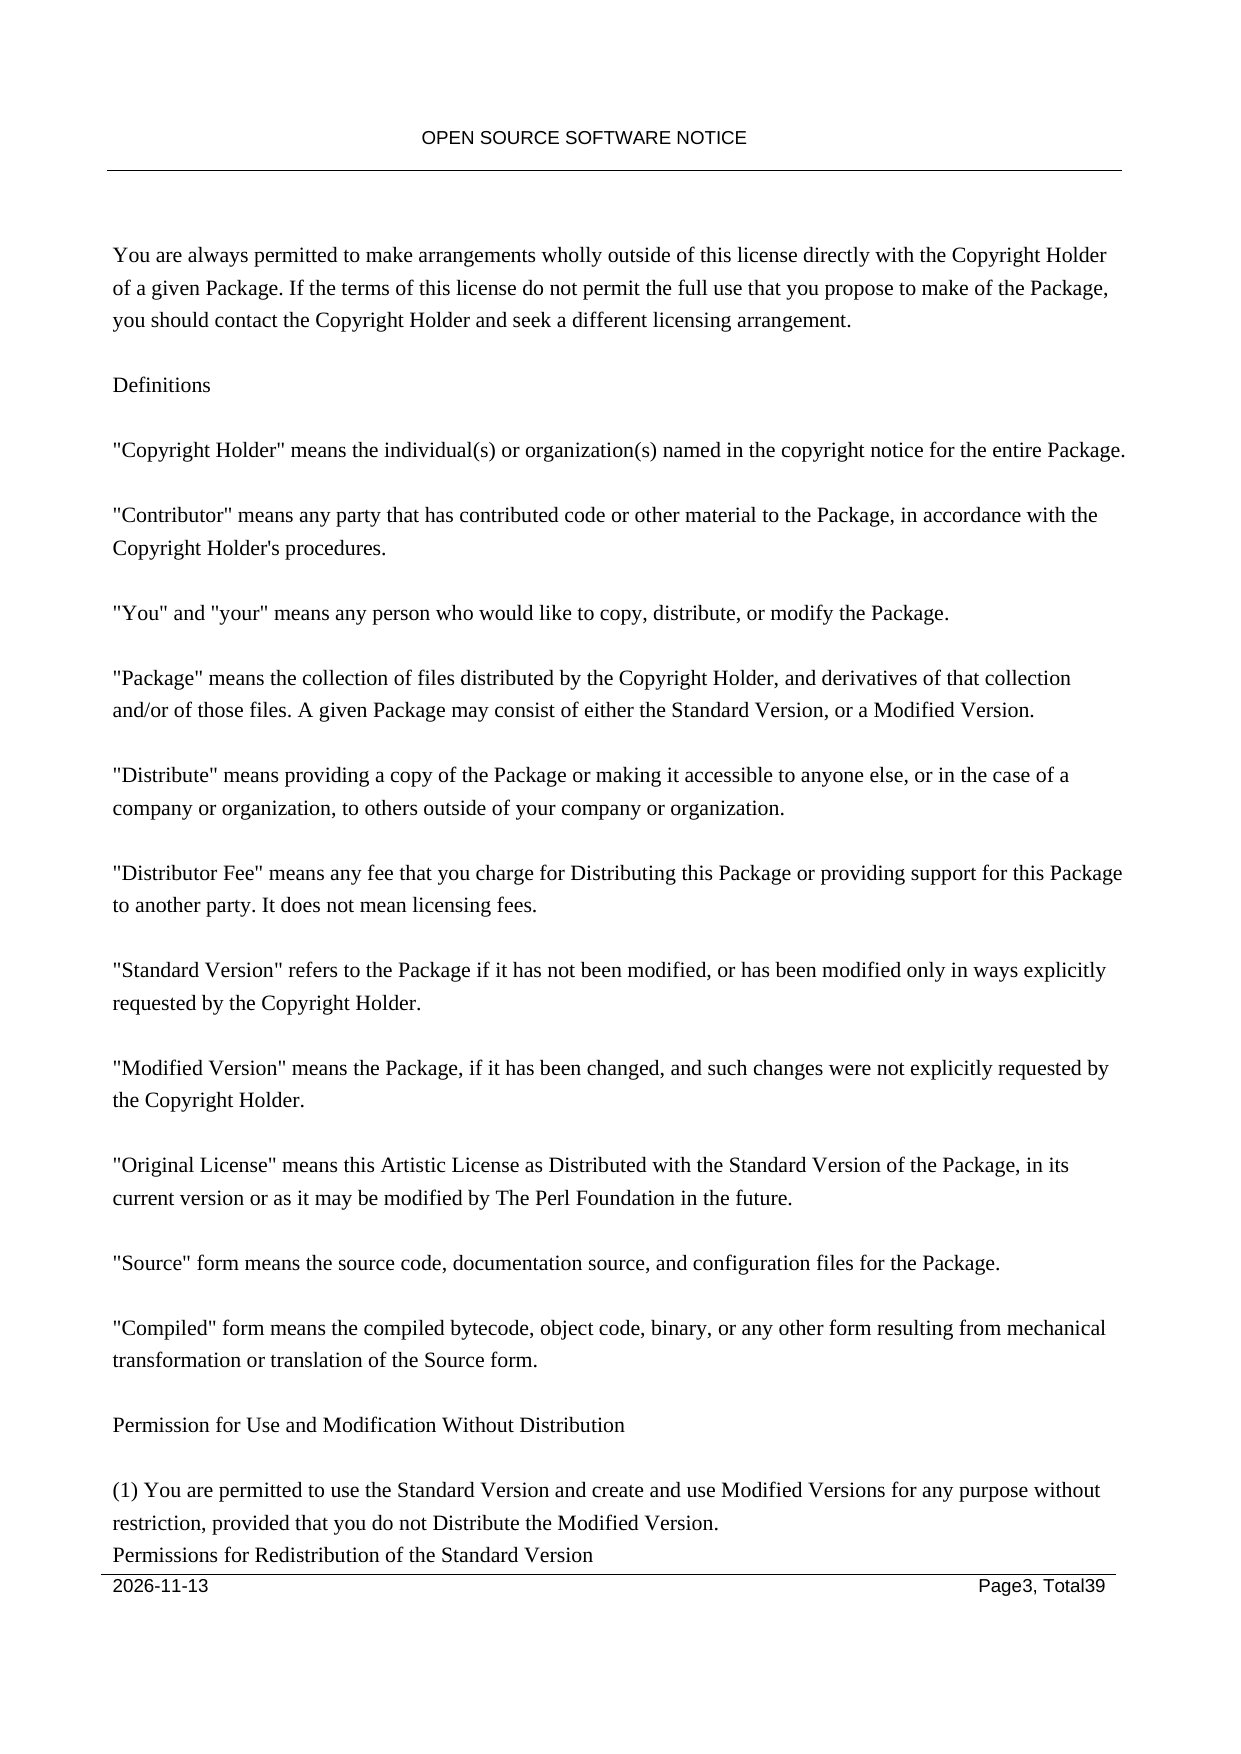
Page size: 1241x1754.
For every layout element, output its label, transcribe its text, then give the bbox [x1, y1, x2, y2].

text "You" and "your" means any person who would like to copy, distribute, or modify the Package. [112, 596, 1128, 629]
text "Compiled" form means the compiled bytecode, object code, binary, or any other form resulting from mechanical transformation or translation of the Source form. [112, 1311, 1128, 1376]
text Permission for Use and Modification Without Distribution [112, 1409, 1128, 1441]
text You are always permitted to make arrangements wholly outside of this license directly with the Copyright Holder of a given Package. If the terms of this license do not permit the full use that you propose to make of the Package, you should contact the Copyright Holder and seek a different licensing arrangement. [112, 239, 1128, 336]
text (1) You are permitted to use the Standard Version and create and use Modified Versions for any purpose without restriction, provided that you do not Distribute the Modified Version. [112, 1474, 1128, 1539]
text "Standard Version" refers to the Package if it has not been modified, or has been modified only in ways explicitly requested by the Copyright Holder. [112, 954, 1128, 1019]
text "Source" form means the source code, documentation source, and configuration files for the Package. [112, 1246, 1128, 1279]
text Definitions [112, 369, 1128, 401]
text Permissions for Redistribution of the Standard Version [112, 1539, 1128, 1571]
text "Package" means the collection of files distributed by the Copyright Holder, and derivatives of that collection and/or of those files. A given Package may consist of either the Standard Version, or a Modified Version. [112, 661, 1128, 726]
text "Distributor Fee" means any fee that you charge for Distributing this Package or providing support for this Package to another party. It does not mean licensing fees. [112, 856, 1128, 921]
text "Distribute" means providing a copy of the Package or making it accessible to anyone else, or in the case of a company or organization, to others outside of your company or organization. [112, 759, 1128, 824]
text "Copyright Holder" means the individual(s) or organization(s) named in the copyright notice for the entire Package. [112, 434, 1128, 466]
text "Modified Version" means the Package, if it has been changed, and such changes were not explicitly requested by the Copyright Holder. [112, 1051, 1128, 1116]
text "Contributor" means any party that has contributed code or other material to the Package, in accordance with the Copyright Holder's procedures. [112, 499, 1128, 564]
text "Original License" means this Artistic License as Distributed with the Standard Version of the Package, in its current version or as it may be modified by The Perl Foundation in the future. [112, 1149, 1128, 1214]
